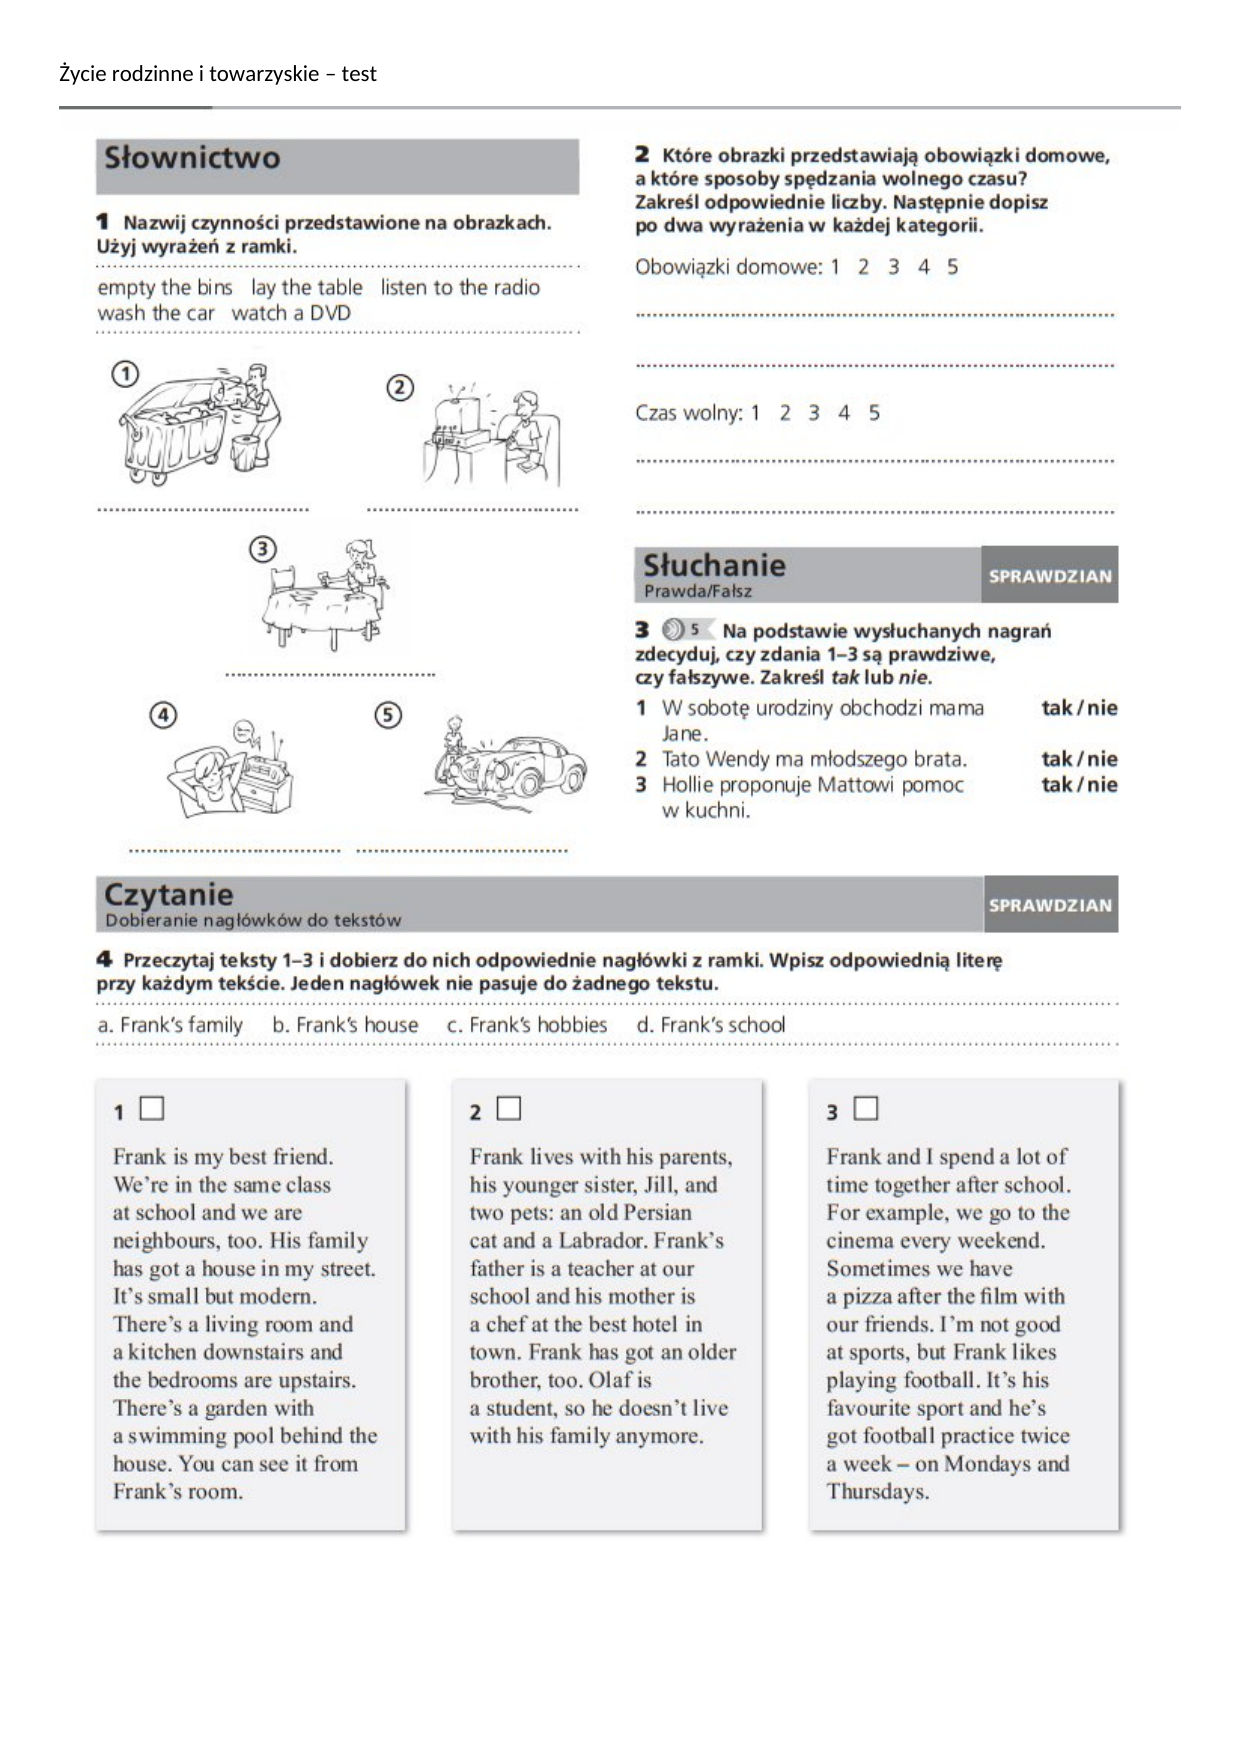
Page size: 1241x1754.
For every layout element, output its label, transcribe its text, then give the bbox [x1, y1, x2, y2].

picture [59, 106, 1182, 1553]
text Życie rodzinne i towarzyskie – test [59, 59, 1181, 87]
